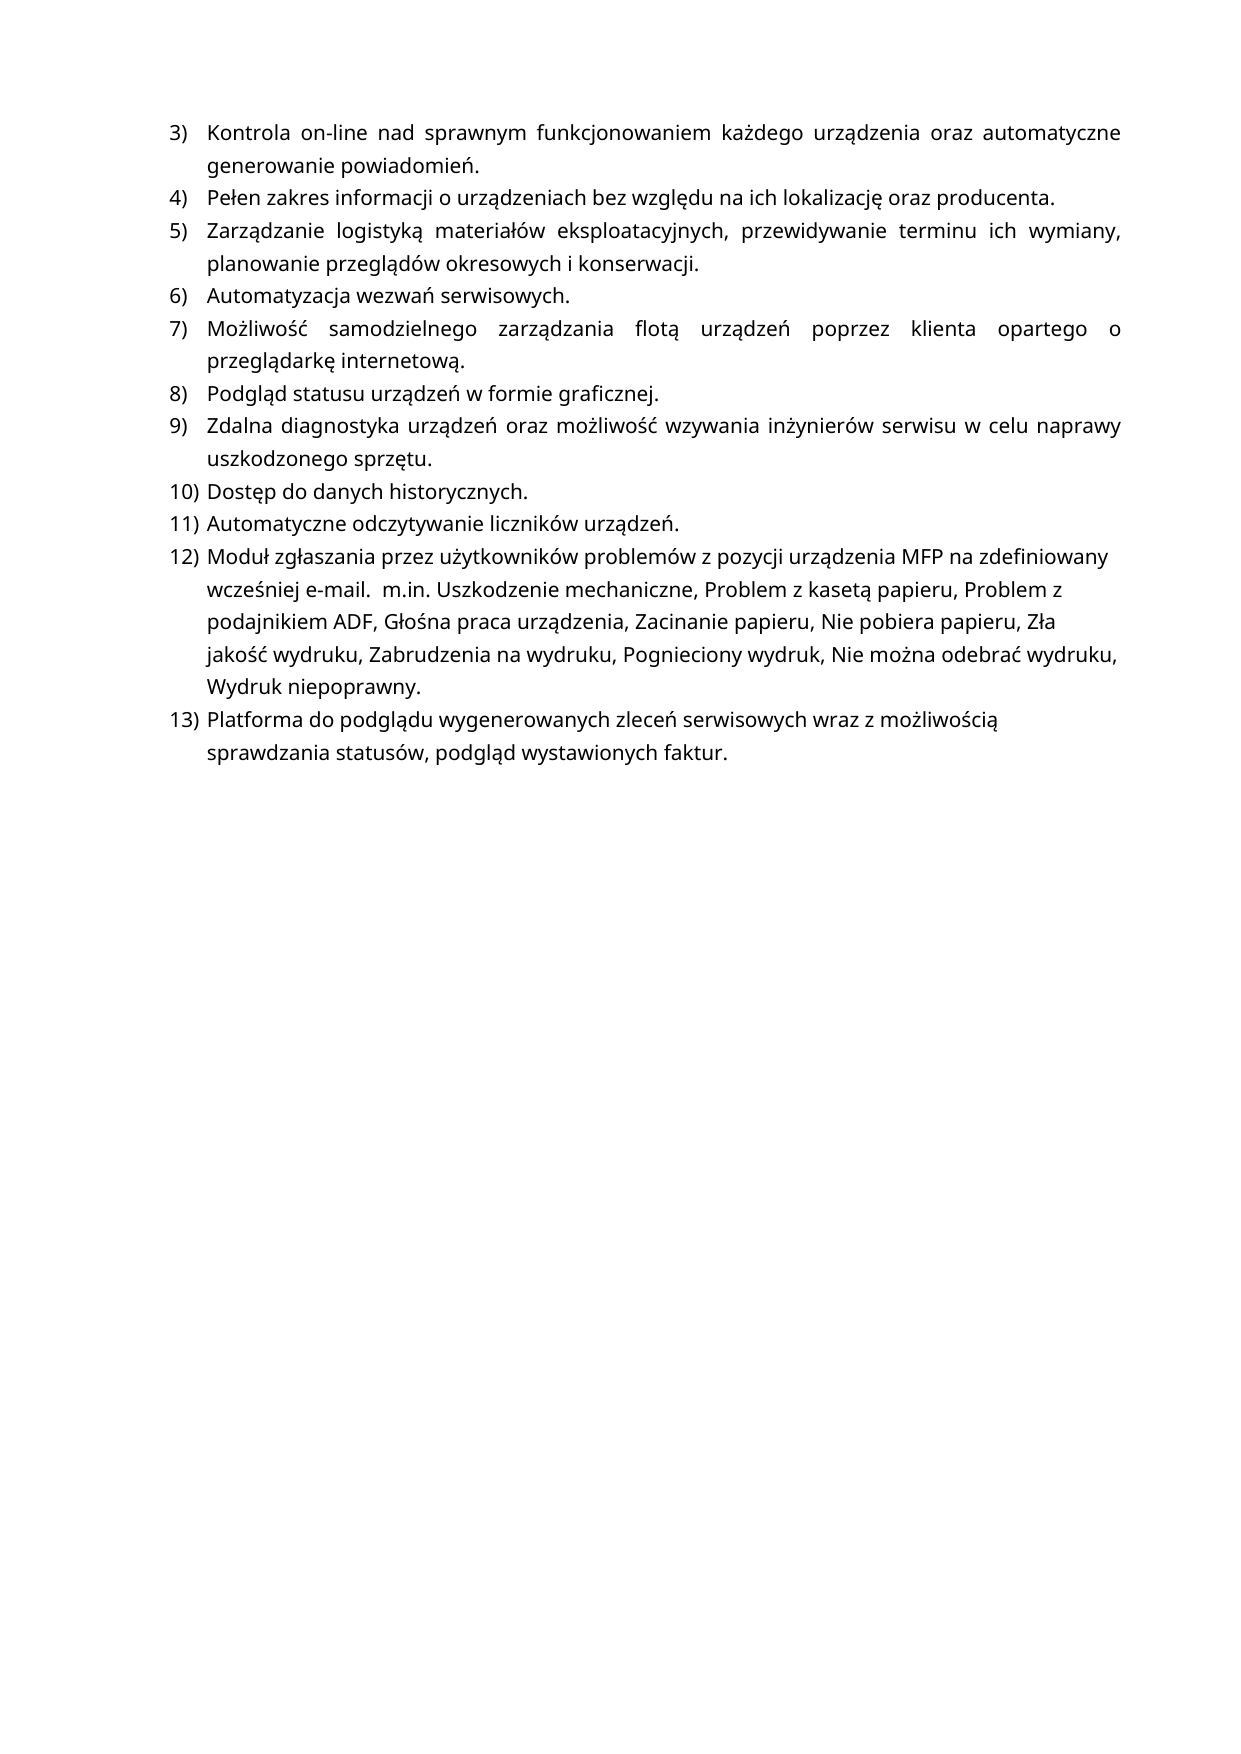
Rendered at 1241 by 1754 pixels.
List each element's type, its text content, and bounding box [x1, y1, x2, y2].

list Możliwość samodzielnego zarządzania flotą urządzeń poprzez klienta opartego o przeglądarkę internetową. [169, 314, 1122, 375]
list Dostęp do danych historycznych. [169, 477, 1122, 505]
list Platforma do podglądu wygenerowanych zleceń serwisowych wraz z możliwością sprawdzania statusów, podgląd wystawionych faktur. [169, 705, 1122, 766]
list Automatyzacja wezwań serwisowych. [169, 281, 1122, 310]
list Podgląd statusu urządzeń w formie graficznej. [169, 379, 1122, 407]
list Automatyczne odczytywanie liczników urządzeń. [169, 509, 1122, 538]
list Zarządzanie logistyką materiałów eksploatacyjnych, przewidywanie terminu ich wymiany, planowanie przeglądów okresowych i konserwacji. [169, 216, 1122, 277]
list Moduł zgłaszania przez użytkowników problemów z pozycji urządzenia MFP na zdefiniowany wcześniej e-mail. m.in. Uszkodzenie mechaniczne, Problem z kasetą papieru, Problem z podajnikiem ADF, Głośna praca urządzenia, Zacinanie papieru, Nie pobiera papieru, Zła jakość wydruku, Zabrudzenia na wydruku, Pognieciony wydruk, Nie można odebrać wydruku, Wydruk niepoprawny. [169, 542, 1122, 701]
list Kontrola on-line nad sprawnym funkcjonowaniem każdego urządzenia oraz automatyczne generowanie powiadomień. [169, 118, 1122, 179]
list Zdalna diagnostyka urządzeń oraz możliwość wzywania inżynierów serwisu w celu naprawy uszkodzonego sprzętu. [169, 412, 1122, 473]
list Pełen zakres informacji o urządzeniach bez względu na ich lokalizację oraz producenta. [169, 183, 1122, 212]
